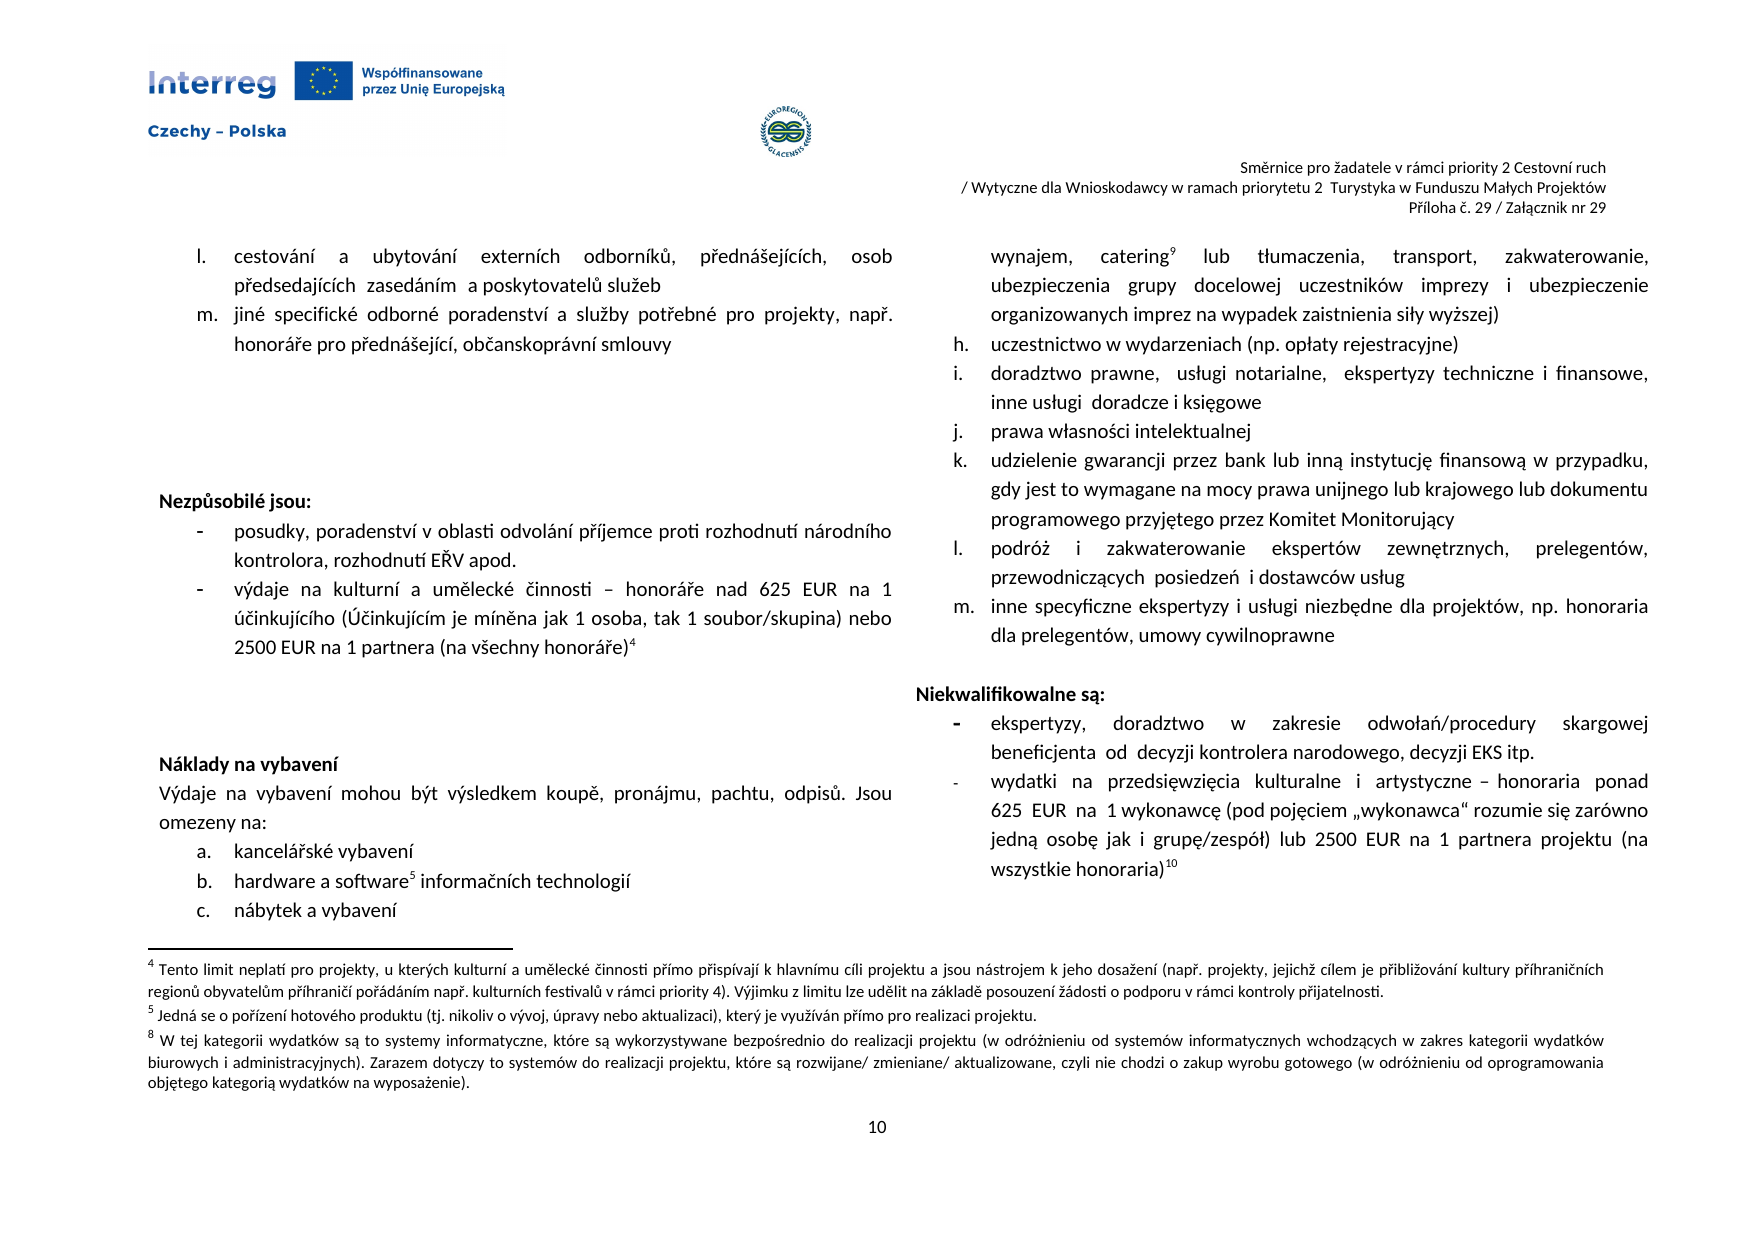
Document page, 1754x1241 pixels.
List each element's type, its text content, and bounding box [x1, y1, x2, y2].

picture [147, 44, 507, 157]
picture [760, 106, 812, 157]
